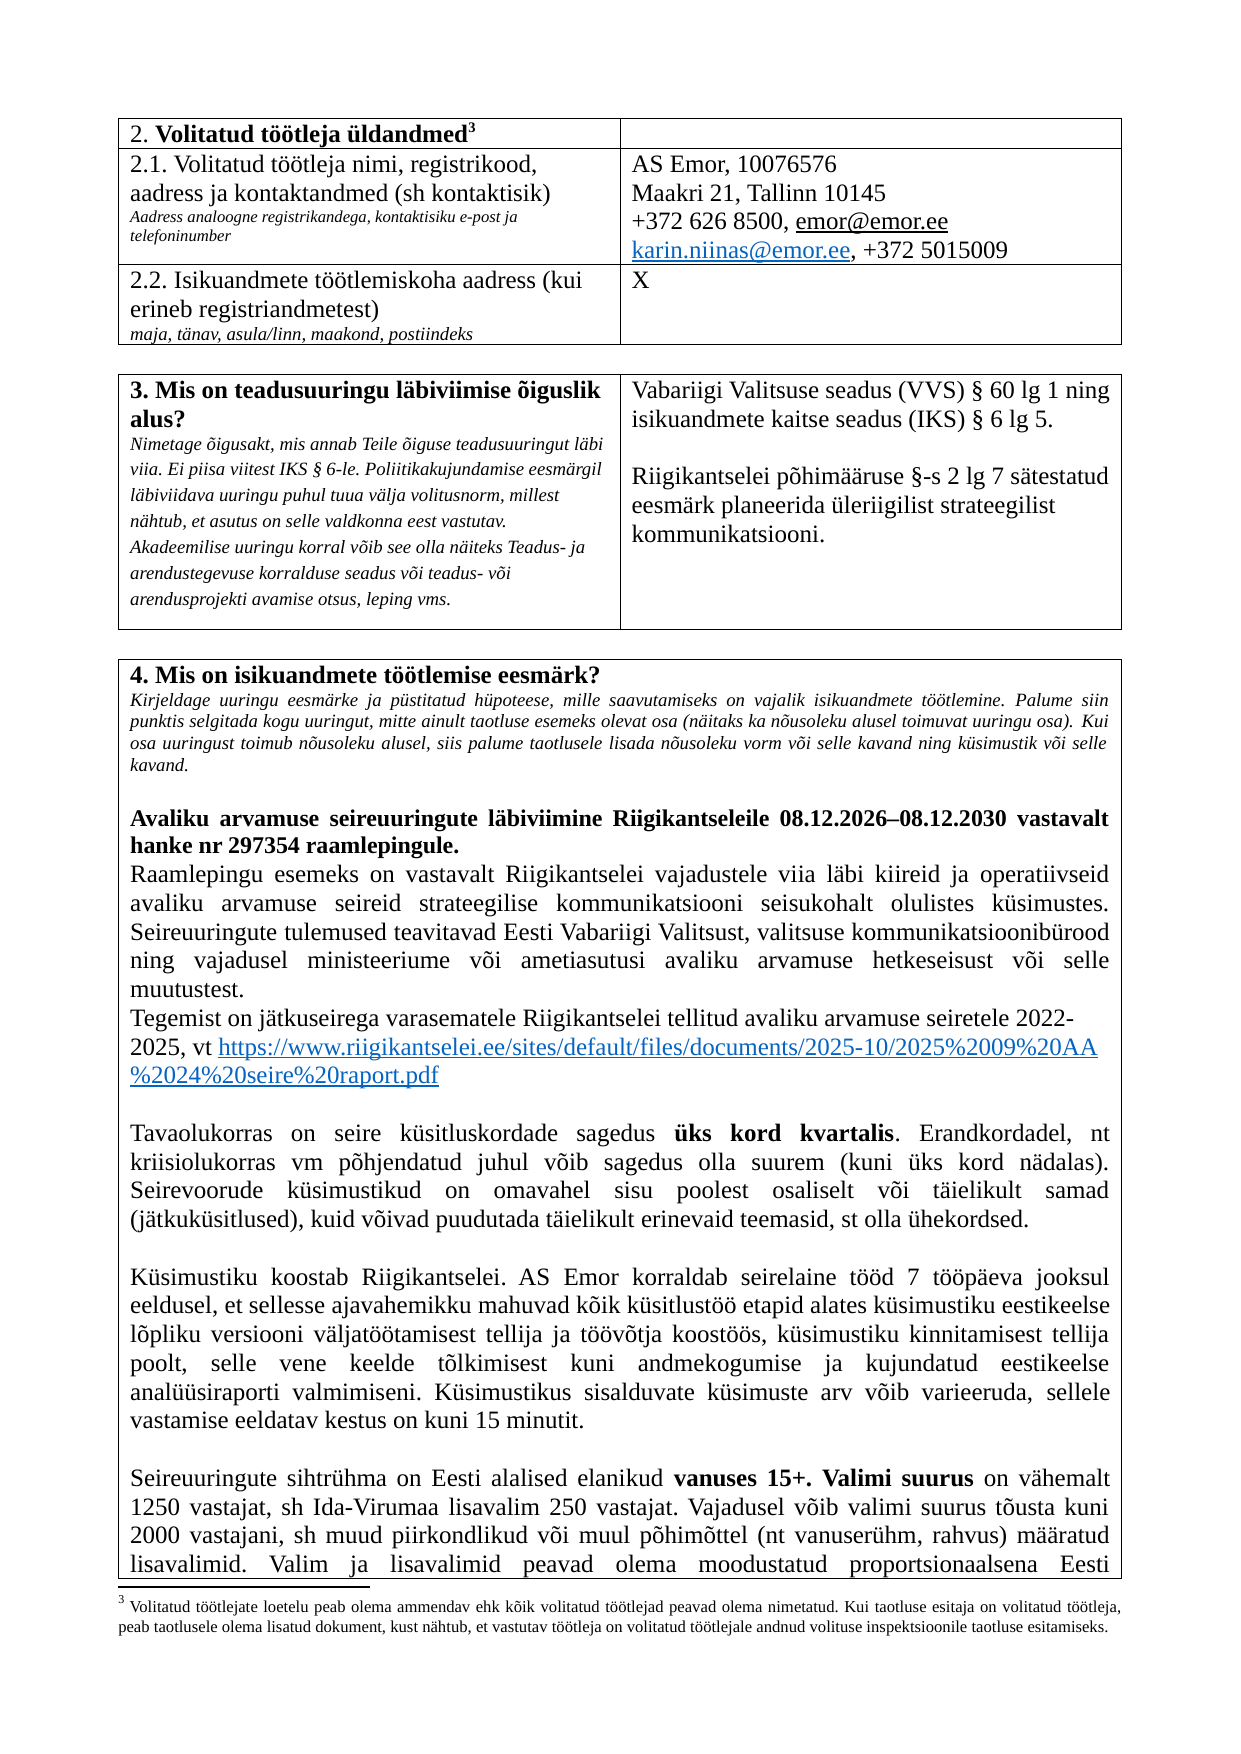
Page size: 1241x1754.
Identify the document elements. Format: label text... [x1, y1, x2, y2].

table_header 2. Volitatud töötleja üldandmed [119, 119, 620, 148]
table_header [119, 660, 1121, 1578]
table_header 3. Mis on teadusuuringu läbiviimise õiguslik alus? Nimetage õigusakt, mis annab Teile õiguse teadusuuringut läbi viia. Ei piisa viitest IKS § 6-le. Poliitikakujundamise eesmärgil läbiviidava uuringu puhul tuua välja volitusnorm, millest nähtub, et asutus on selle valdkonna eest vastutav. Akadeemilise uuringu korral võib see olla näiteks Teadus- ja arendustegevuse korralduse seadus või teadus- või arendusprojekti avamise otsus, leping vms. [119, 375, 620, 629]
table_cell 2.2. Isikuandmete töötlemiskoha aadress (kui erineb registriandmetest) maja, tänav, asula/linn, maakond, postiindeks [119, 265, 620, 344]
table_cell 2.1. Volitatud töötleja nimi, registrikood, aadress ja kontaktandmed (sh kontaktisik) Aadress analoogne registrikandega, kontaktisiku e-post ja telefoninumber [119, 149, 620, 264]
table_cell AS Emor, 10076576 Maakri 21, Tallinn 10145 +372 626 8500, emor@emor.ee karin.niinas@emor.ee, +372 5015009 [621, 149, 1121, 264]
table_header Vabariigi Valitsuse seadus (VVS) § 60 lg 1 ning isikuandmete kaitse seadus (IKS) § 6 lg 5. Riigikantselei põhimääruse §-s 2 lg 7 sätestatud eesmärk planeerida üleriigilist strateegilist kommunikatsiooni. [621, 375, 1121, 629]
table_header [621, 119, 1121, 148]
table_cell X [621, 265, 1121, 344]
